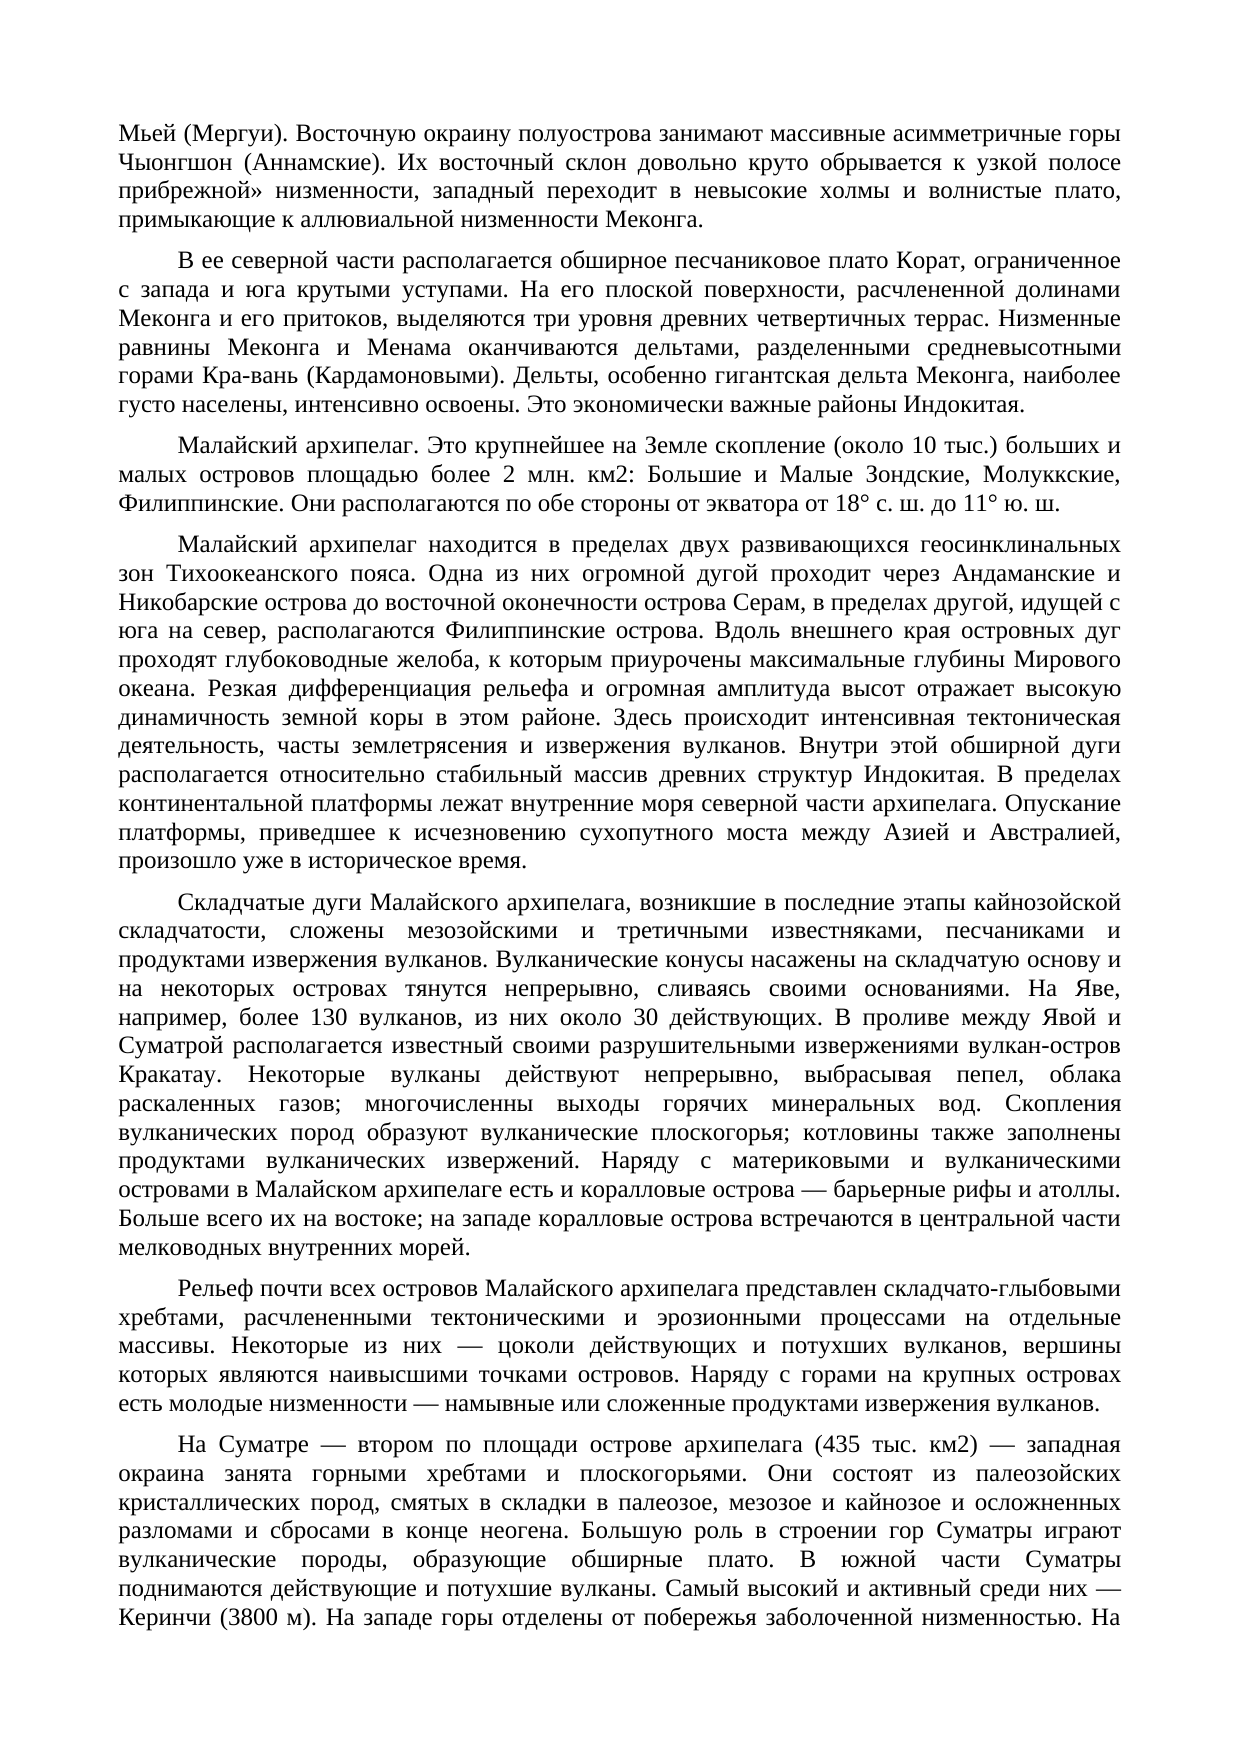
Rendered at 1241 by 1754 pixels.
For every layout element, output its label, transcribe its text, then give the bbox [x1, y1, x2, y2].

text Складчатые дуги Малайского архипелага, возникшие в последние этапы кайнозойской складчатости, сложены мезозойскими и третичными известняками, песчаниками и продуктами извержения вулканов. Вулканические конусы насажены на складчатую основу и на некоторых островах тянутся непрерывно, сливаясь своими основаниями. На Яве, например, более 130 вулканов, из них около 30 действующих. В проливе между Явой и Суматрой располагается известный своими разрушительными извержениями вулкан-остров Кракатау. Некоторые вулканы действуют непрерывно, выбрасывая пепел, облака раскаленных газов; многочисленны выходы горячих минеральных вод. Скопления вулканических пород образуют вулканические плоскогорья; котловины также заполнены продуктами вулканических извержений. Наряду с материковыми и вулканическими островами в Малайском архипелаге есть и коралловые острова — барьерные рифы и атоллы. Больше всего их на востоке; на западе коралловые острова встречаются в центральной части мелководных внутренних морей. [118, 887, 1122, 1261]
text Рельеф почти всех островов Малайского архипелага представлен складчато-глыбовыми хребтами, расчлененными тектоническими и эрозионными процессами на отдельные массивы. Некоторые из них — цоколи действующих и потухших вулканов, вершины которых являются наивысшими точками островов. Наряду с горами на крупных островах есть молодые низменности — намывные или сложенные продуктами извержения вулканов. [118, 1273, 1122, 1417]
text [118, 118, 1122, 233]
text В ее северной части располагается обширное песчаниковое плато Корат, ограниченное с запада и юга крутыми уступами. На его плоской поверхности, расчлененной долинами Меконга и его притоков, выделяются три уровня древних четвертичных террас. Низменные равнины Меконга и Менама оканчиваются дельтами, разделенными средневысотными горами Кра-вань (Кардамоновыми). Дельты, особенно гигантская дельта Меконга, наиболее густо населены, интенсивно освоены. Это экономически важные районы Индокитая. [118, 246, 1122, 418]
text Малайский архипелаг. Это крупнейшее на Земле скопление (около 10 тыс.) больших и малых островов площадью более 2 млн. км2: Большие и Малые Зондские, Молуккские, Филиппинские. Они располагаются по обе стороны от экватора от 18° с. ш. до 11° ю. ш. [118, 431, 1122, 517]
text Малайский архипелаг находится в пределах двух развивающихся геосинклинальных зон Тихоокеанского пояса. Одна из них огромной дугой проходит через Андаманские и Никобарские острова до восточной оконечности острова Серам, в пределах другой, идущей с юга на север, располагаются Филиппинские острова. Вдоль внешнего края островных дуг проходят глубоководные желоба, к которым приурочены максимальные глубины Мирового океана. Резкая дифференциация рельефа и огромная амплитуда высот отражает высокую динамичность земной коры в этом районе. Здесь происходит интенсивная тектоническая деятельность, часты землетрясения и извержения вулканов. Внутри этой обширной дуги располагается относительно стабильный массив древних структур Индокитая. В пределах континентальной платформы лежат внутренние моря северной части архипелага. Опускание платформы, приведшее к исчезновению сухопутного моста между Азией и Австралией, произошло уже в историческое время. [118, 529, 1122, 874]
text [118, 1429, 1122, 1631]
